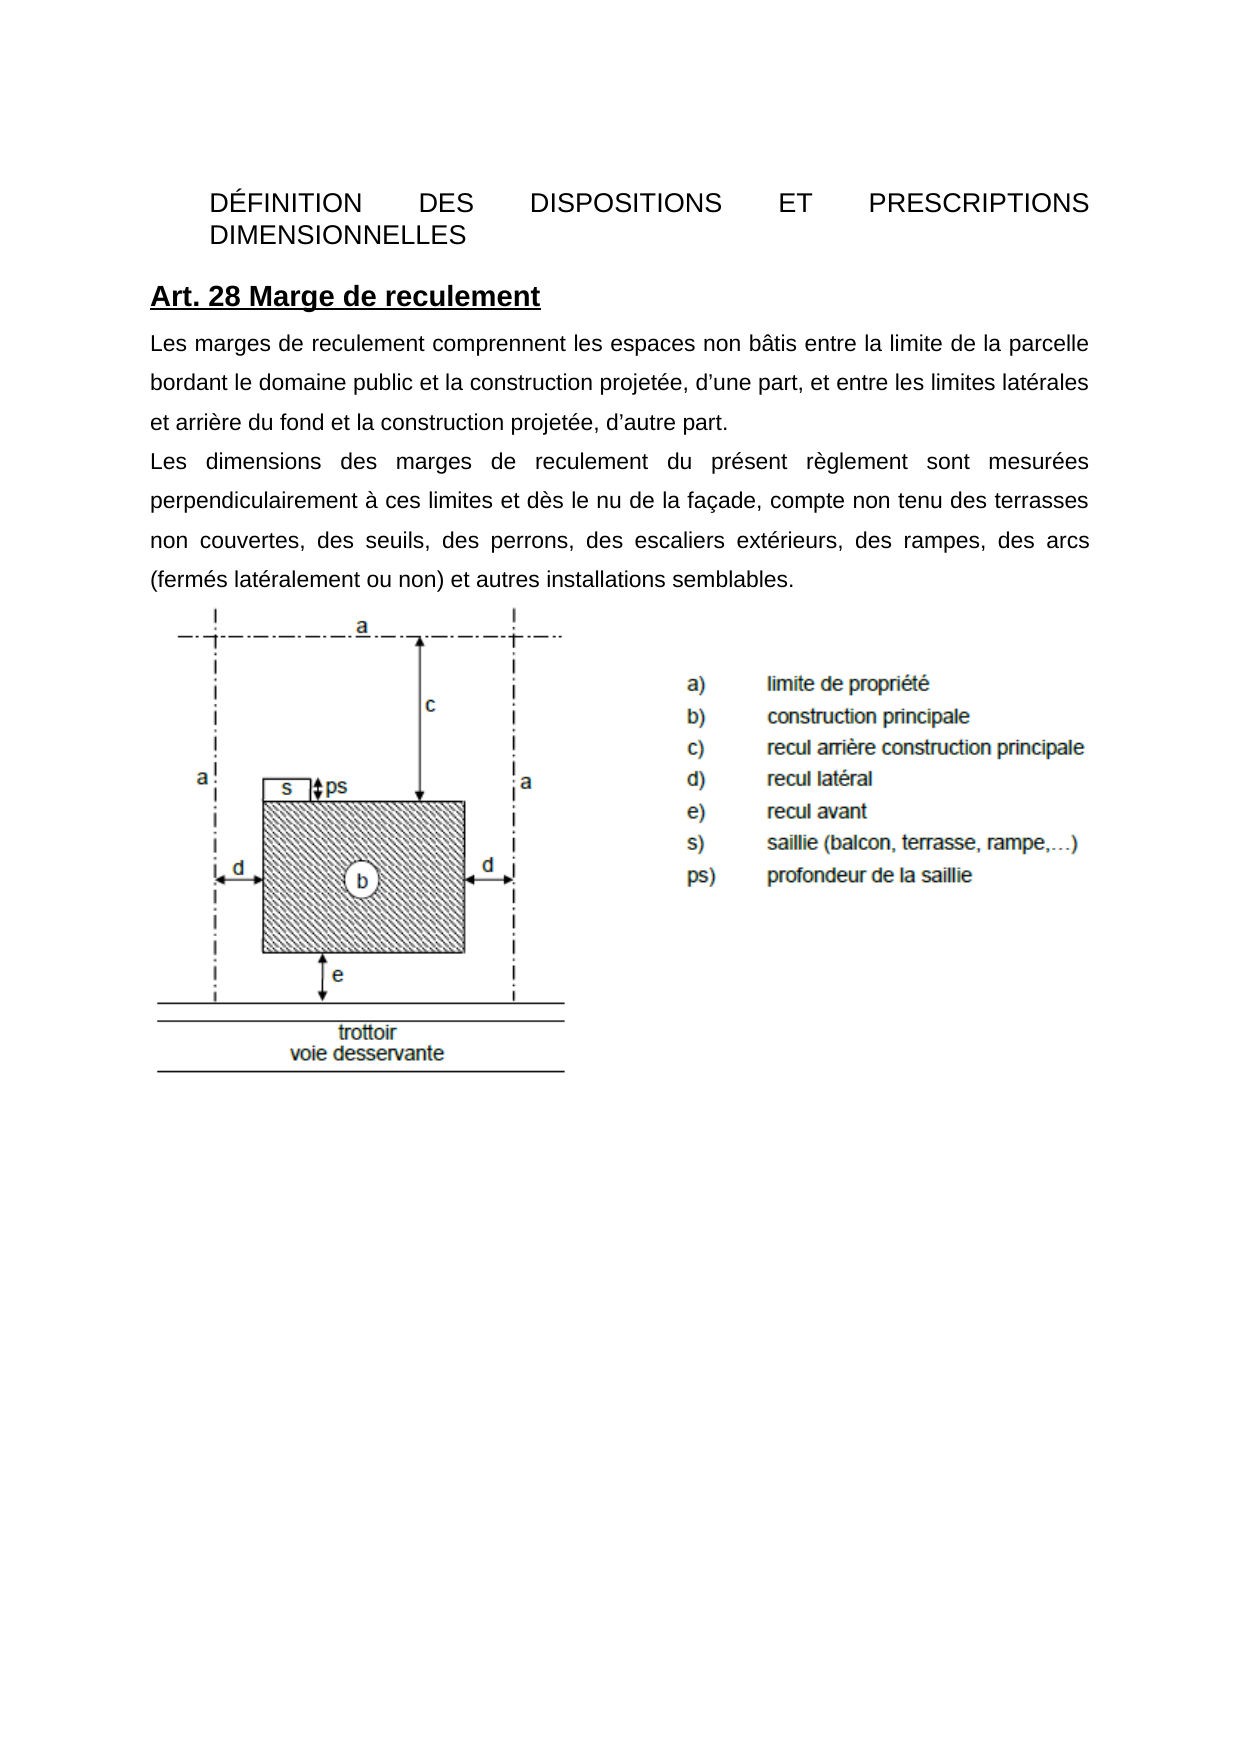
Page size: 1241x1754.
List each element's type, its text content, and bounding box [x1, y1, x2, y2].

title Définition des dispositions et prescriptions dimensionnelles [209, 187, 1090, 250]
picture [150, 605, 1091, 1080]
text Les marges de reculement comprennent les espaces non bâtis entre la limite de la parcelle bordant le domaine public et la construction projetée, d’une part, et entre les limites latérales et arrière du fond et la construction projetée, d’autre part. [150, 329, 1090, 435]
text Les dimensions des marges de reculement du présent règlement sont mesurées perpendiculairement à ces limites et dès le nu de la façade, compte non tenu des terrasses non couvertes, des seuils, des perrons, des escaliers extérieurs, des rampes, des arcs (fermés latéralement ou non) et autres installations semblables. [150, 448, 1090, 593]
subtitle Art. 28 Marge de reculement [150, 279, 1090, 313]
